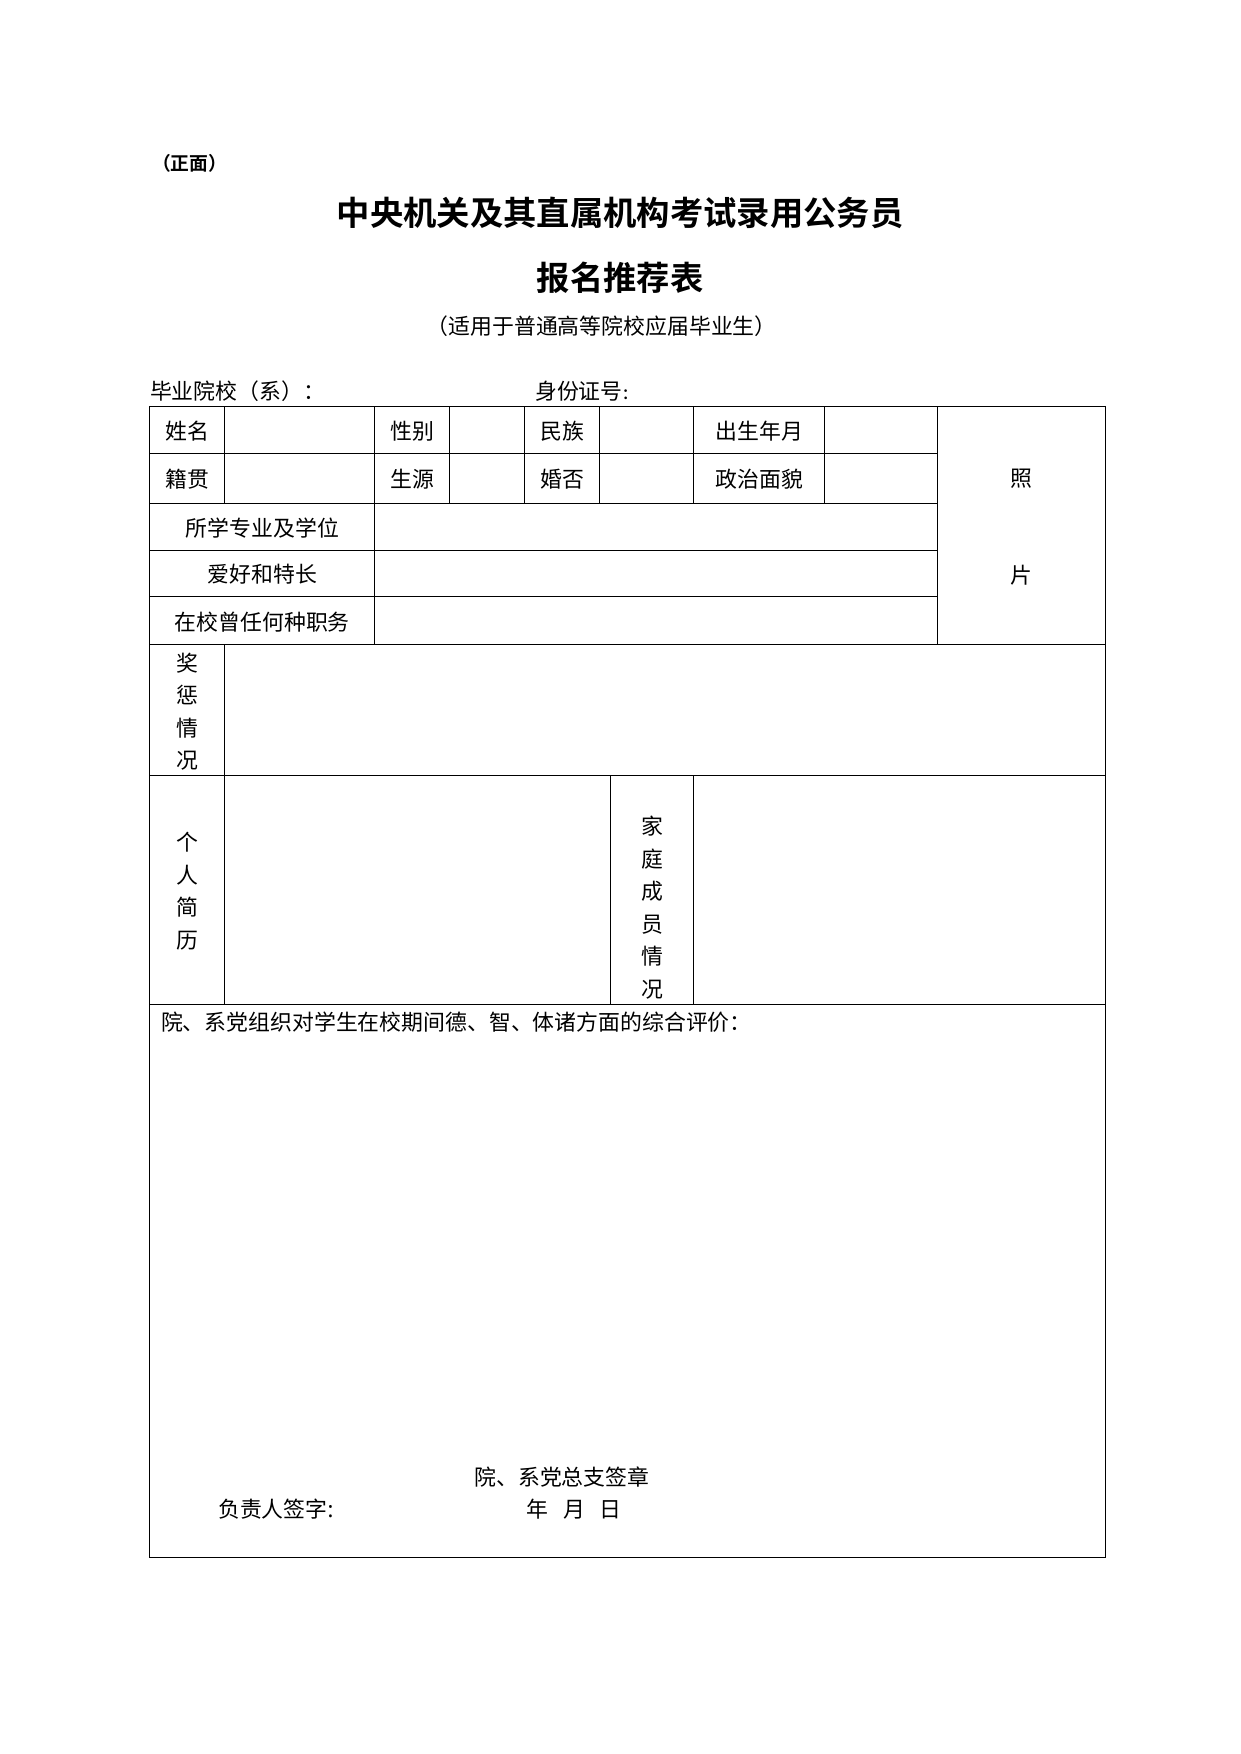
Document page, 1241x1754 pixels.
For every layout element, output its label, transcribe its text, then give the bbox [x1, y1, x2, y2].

text （适用于普通高等院校应届毕业生） [150, 308, 1053, 341]
table_cell [225, 454, 374, 503]
table_cell 婚否 [525, 454, 599, 503]
table_cell [694, 776, 1105, 1004]
text 报名推荐表 [152, 243, 1088, 308]
table_cell [375, 551, 937, 596]
table_cell 在校曾任何种职务 [150, 597, 374, 644]
table_header [600, 407, 693, 453]
table_header [450, 407, 524, 453]
table_cell 院、系党组织对学生在校期间德、智、体诸方面的综合评价： 院、系党总支签章 负责人签字: 年 月 日 [150, 1005, 1105, 1557]
table_cell 个 人 简 历 [150, 776, 224, 1004]
table_header [825, 407, 937, 453]
table_cell 生源 [375, 454, 449, 503]
table_cell [375, 597, 937, 644]
table_cell 家 庭 成 员 情 况 [611, 776, 693, 1004]
table_header 性别 [375, 407, 449, 453]
table_header 姓名 [150, 407, 224, 453]
text 毕业院校（系）： 身份证号: [150, 373, 1088, 406]
table_header [225, 407, 374, 453]
table_cell 奖 惩 情 况 [150, 645, 224, 775]
table_cell [225, 645, 1105, 775]
table_cell 政治面貌 [694, 454, 824, 503]
text （正面） [152, 146, 1088, 178]
table_cell 所学专业及学位 [150, 504, 374, 550]
table_cell [600, 454, 693, 503]
table_header 民族 [525, 407, 599, 453]
table_header 照 片 [938, 407, 1105, 644]
table_cell [375, 504, 937, 550]
table_cell 爱好和特长 [150, 551, 374, 596]
table_cell [225, 776, 610, 1004]
table_cell [450, 454, 524, 503]
text 中央机关及其直属机构考试录用公务员 [152, 178, 1088, 243]
table_header 出生年月 [694, 407, 824, 453]
table_cell 籍贯 [150, 454, 224, 503]
table_cell [825, 454, 937, 503]
